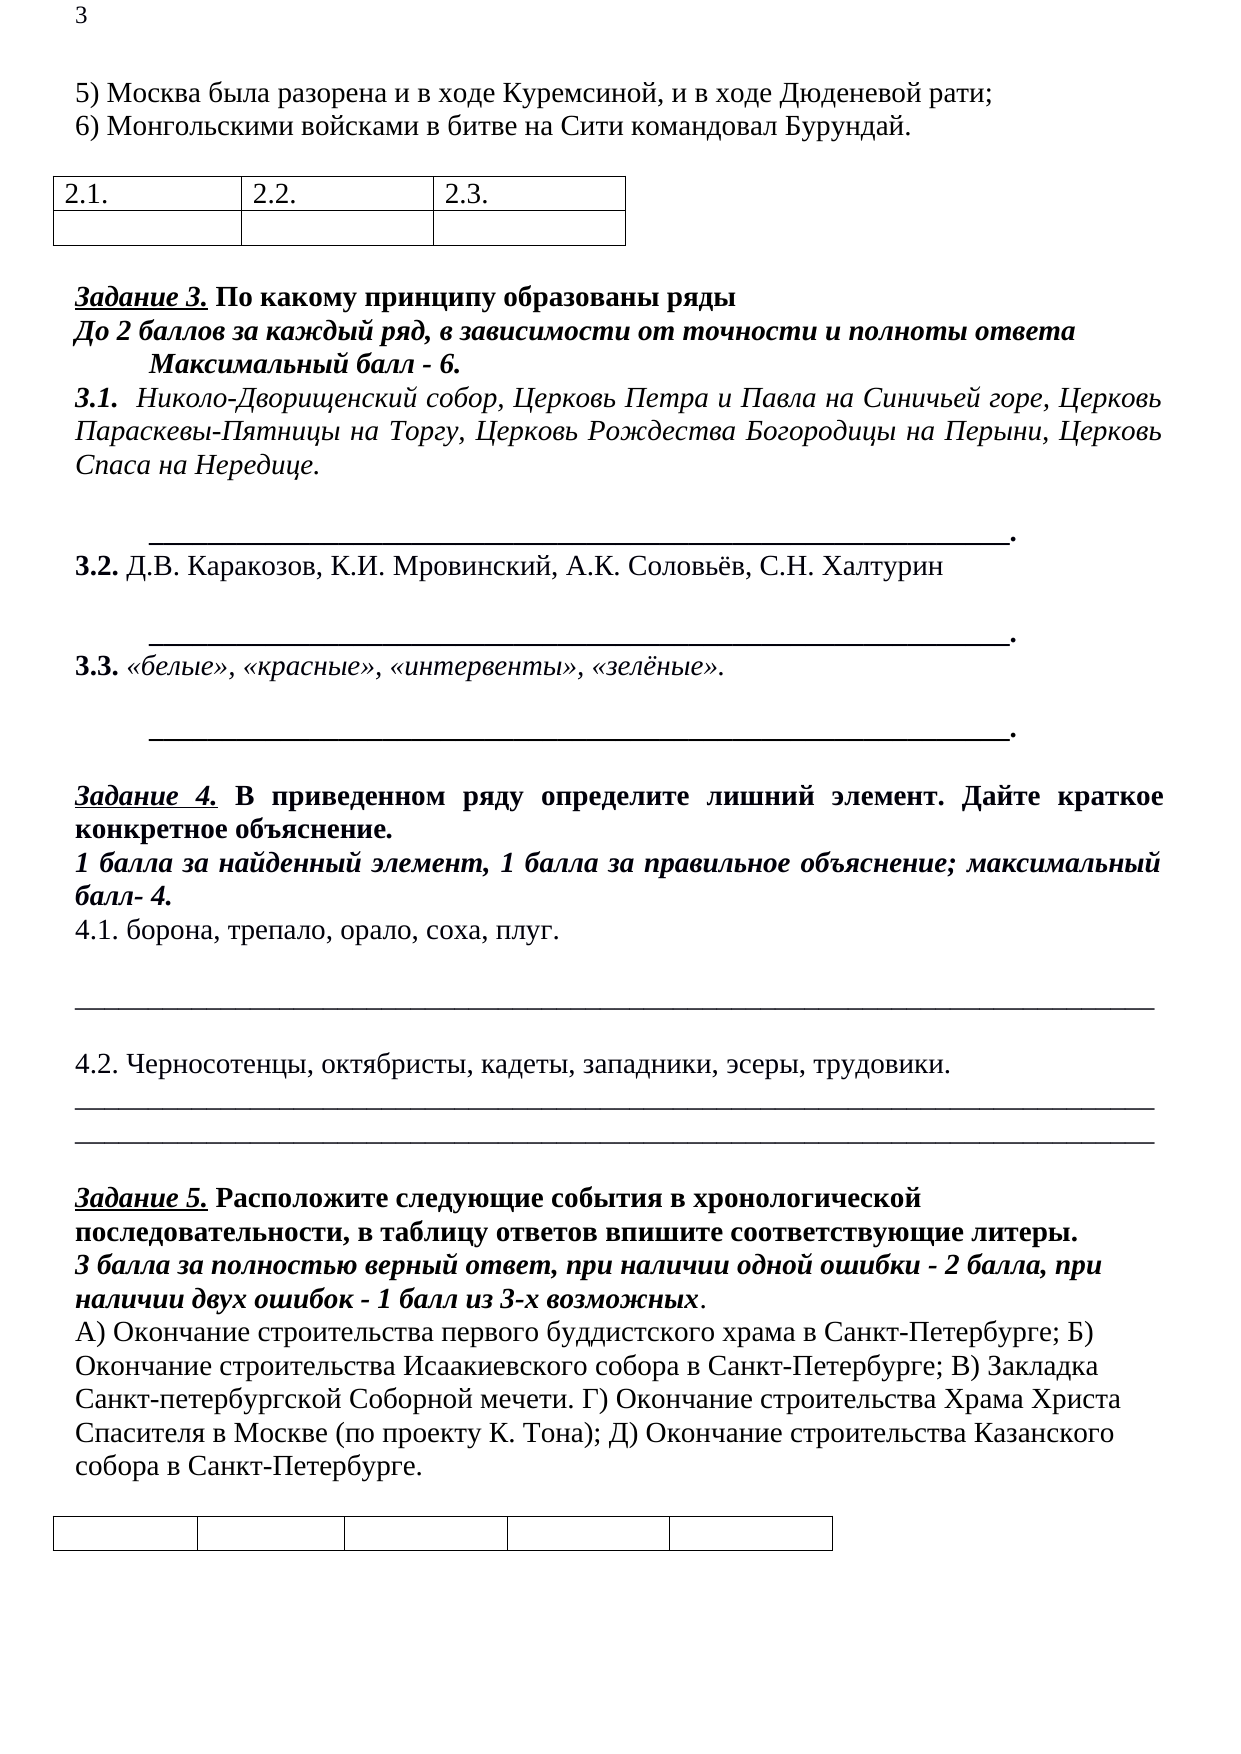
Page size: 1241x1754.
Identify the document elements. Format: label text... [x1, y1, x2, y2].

text 6) Монгольскими войсками в битве на Сити командовал Бурундай. [75, 108, 1165, 142]
table_header 2.2. [242, 177, 433, 210]
table_cell [54, 211, 241, 245]
text 3.2. Д.В. Каракозов, К.И. Мровинский, А.К. Соловьёв, С.Н. Халтурин [75, 548, 1165, 581]
table_header [670, 1517, 832, 1550]
table_header [345, 1517, 507, 1550]
text __________________________________________________________________________ [75, 1079, 1165, 1113]
text Задание 5. Расположите следующие события в хронологической последовательности, в таблицу ответов впишите соответствующие литеры. [75, 1180, 1165, 1247]
table_cell [242, 211, 433, 245]
table_header [198, 1517, 344, 1550]
table_header [508, 1517, 669, 1550]
text 1 балла за найденный элемент, 1 балла за правильное объяснение; максимальный балл- 4. [75, 845, 1165, 912]
text 5) Москва была разорена и в ходе Куремсиной, и в ходе Дюденевой рати; [75, 75, 1165, 108]
text 3.3. «белые», «красные», «интервенты», «зелёные». [75, 648, 1165, 682]
text ___________________________________________________________. [75, 615, 1165, 648]
table_cell [434, 211, 625, 245]
text Задание 3. По какому принципу образованы ряды [75, 279, 1165, 313]
text 3.1. Николо-Дворищенский собор, Церковь Петра и Павла на Синичьей горе, Церковь Параскевы-Пятницы на Торгу, Церковь Рождества Богородицы на Перыни, Церковь Спаса на Нередице. [75, 380, 1165, 481]
table_header [54, 1517, 197, 1550]
text ___________________________________________________________. [75, 514, 1165, 548]
table_header 2.1. [54, 177, 241, 210]
text Задание 4. В приведенном ряду определите лишний элемент. Дайте краткое конкретное объяснение. [75, 778, 1165, 845]
text До 2 баллов за каждый ряд, в зависимости от точности и полноты ответа [75, 313, 1165, 346]
table_header 2.3. [434, 177, 625, 210]
text 3 балла за полностью верный ответ, при наличии одной ошибки - 2 балла, при наличии двух ошибок - 1 балл из 3-х возможных. А) Окончание строительства первого буддистского храма в Санкт-Петербурге; Б) Окончание строительства Исаакиевского собора в Санкт-Петербурге; В) Закладка Санкт-петербургской Соборной мечети. Г) Окончание строительства Храма Христа Спасителя в Москве (по проекту К. Тона); Д) Окончание строительства Казанского собора в Санкт-Петербурге. [75, 1247, 1165, 1482]
text __________________________________________________________________________ [75, 979, 1165, 1012]
text 4.1. борона, трепало, орало, соха, плуг. [75, 912, 1165, 945]
text Максимальный балл - 6. [75, 346, 1165, 380]
text 4.2. Черносотенцы, октябристы, кадеты, западники, эсеры, трудовики. [75, 1046, 1165, 1079]
text ___________________________________________________________. [75, 711, 1165, 744]
text __________________________________________________________________________ [75, 1113, 1165, 1147]
